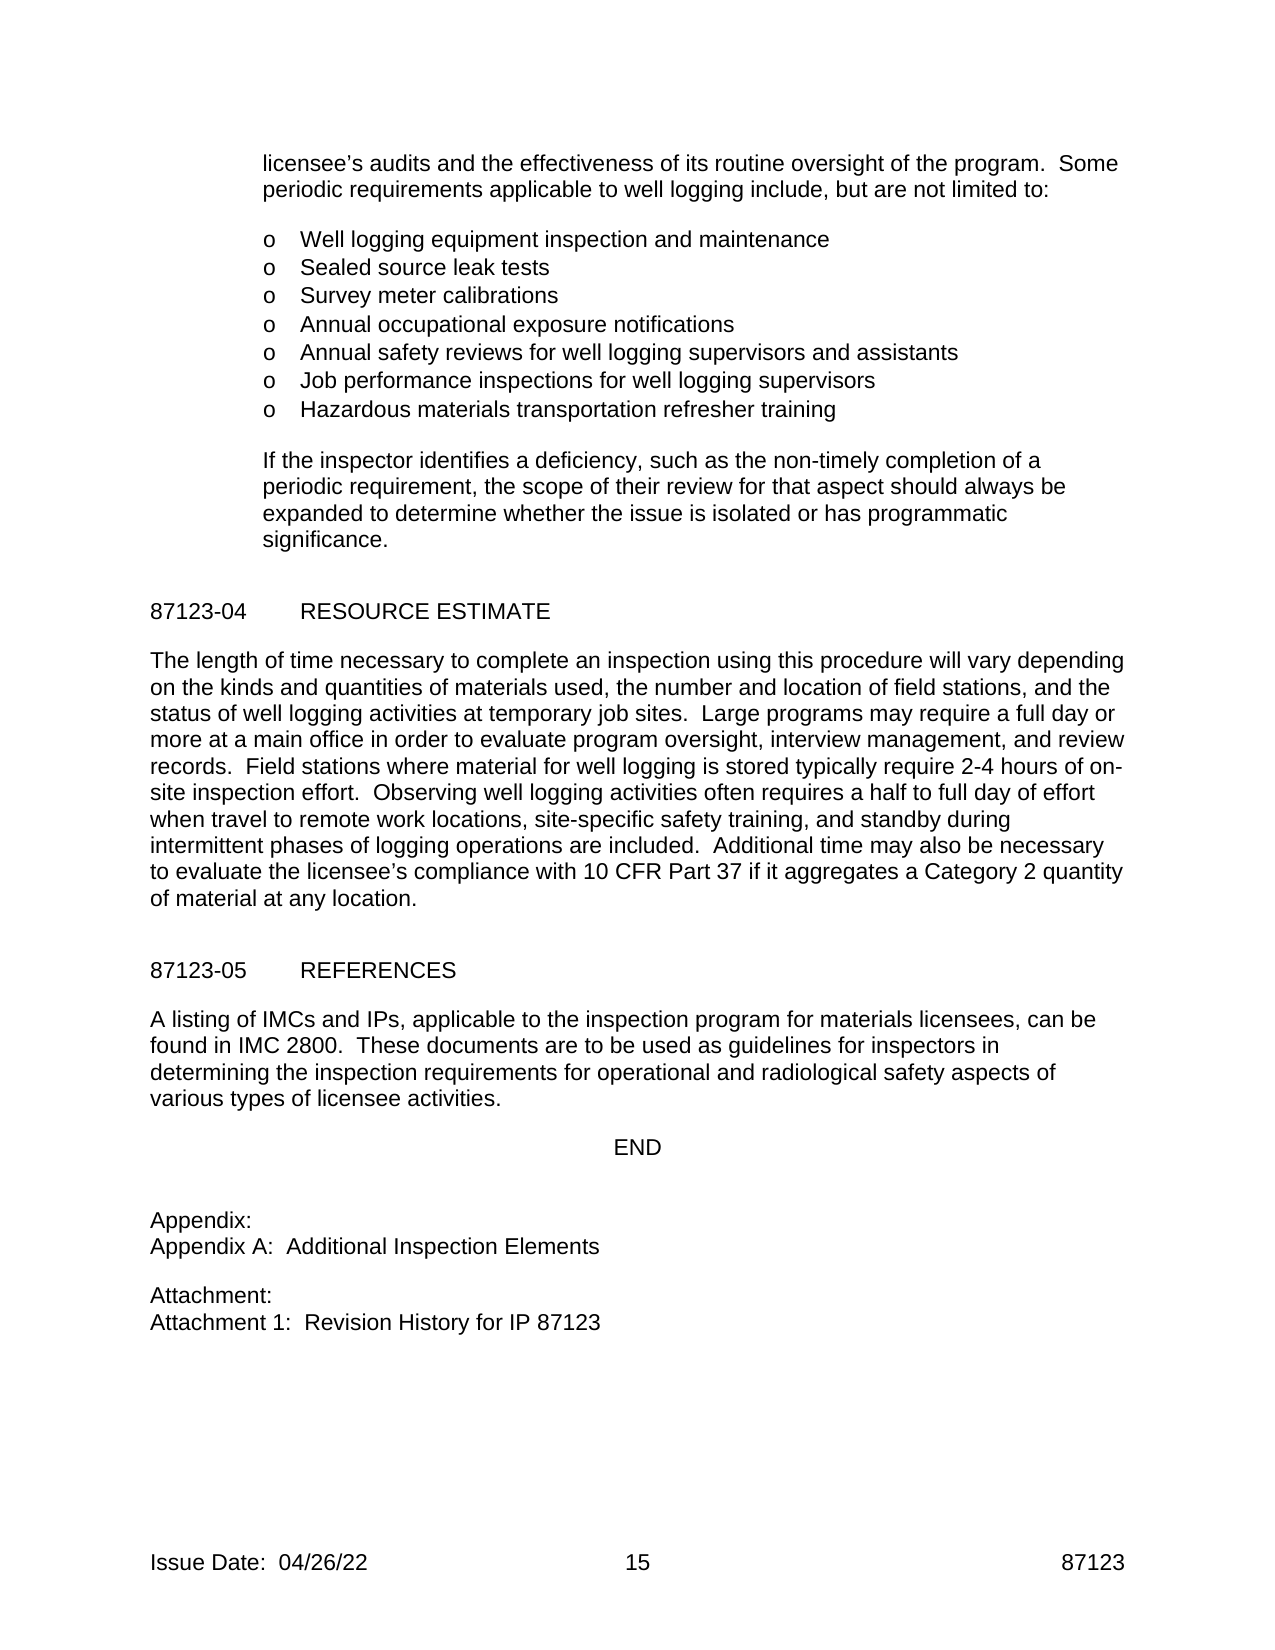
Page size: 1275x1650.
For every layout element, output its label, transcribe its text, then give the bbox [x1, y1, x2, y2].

text A listing of IMCs and IPs, applicable to the inspection program for materials licensees, can be found in IMC 2800. These documents are to be used as guidelines for inspectors in determining the inspection requirements for operational and radiological safety aspects of various types of licensee activities. [150, 1006, 1125, 1111]
text If the inspector identifies a deficiency, such as the non-timely completion of a periodic requirement, the scope of their review for that aspect should always be expanded to determine whether the issue is isolated or has programmatic significance. [262, 447, 1125, 552]
list Hazardous materials transportation refresher training [262, 396, 1125, 424]
text The length of time necessary to complete an inspection using this procedure will vary depending on the kinds and quantities of materials used, the number and location of field stations, and the status of well logging activities at temporary job sites. Large programs may require a full day or more at a main office in order to evaluate program oversight, interview management, and review records. Field stations where material for well logging is stored typically require 2-4 hours of on-site inspection effort. Observing well logging activities often requires a half to full day of effort when travel to remote work locations, site-specific safety training, and standby during intermittent phases of logging operations are included. Additional time may also be necessary to evaluate the licensee’s compliance with 10 CFR Part 37 if it aggregates a Category 2 quantity of material at any location. [150, 647, 1125, 911]
list Well logging equipment inspection and maintenance [262, 226, 1125, 254]
title END [150, 1134, 1125, 1161]
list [225, 150, 1125, 203]
list Annual occupational exposure notifications [262, 311, 1125, 339]
list Sealed source leak tests [262, 254, 1125, 282]
text Attachment: Attachment 1: Revision History for IP 87123 [150, 1282, 1125, 1335]
subtitle 87123-05 REFERENCES [150, 957, 1125, 983]
list Annual safety reviews for well logging supervisors and assistants [262, 339, 1125, 367]
list Survey meter calibrations [262, 282, 1125, 311]
text Appendix: Appendix A: Additional Inspection Elements [150, 1207, 1125, 1259]
list Job performance inspections for well logging supervisors [262, 367, 1125, 396]
subtitle 87123-04 RESOURCE ESTIMATE [150, 598, 1125, 624]
